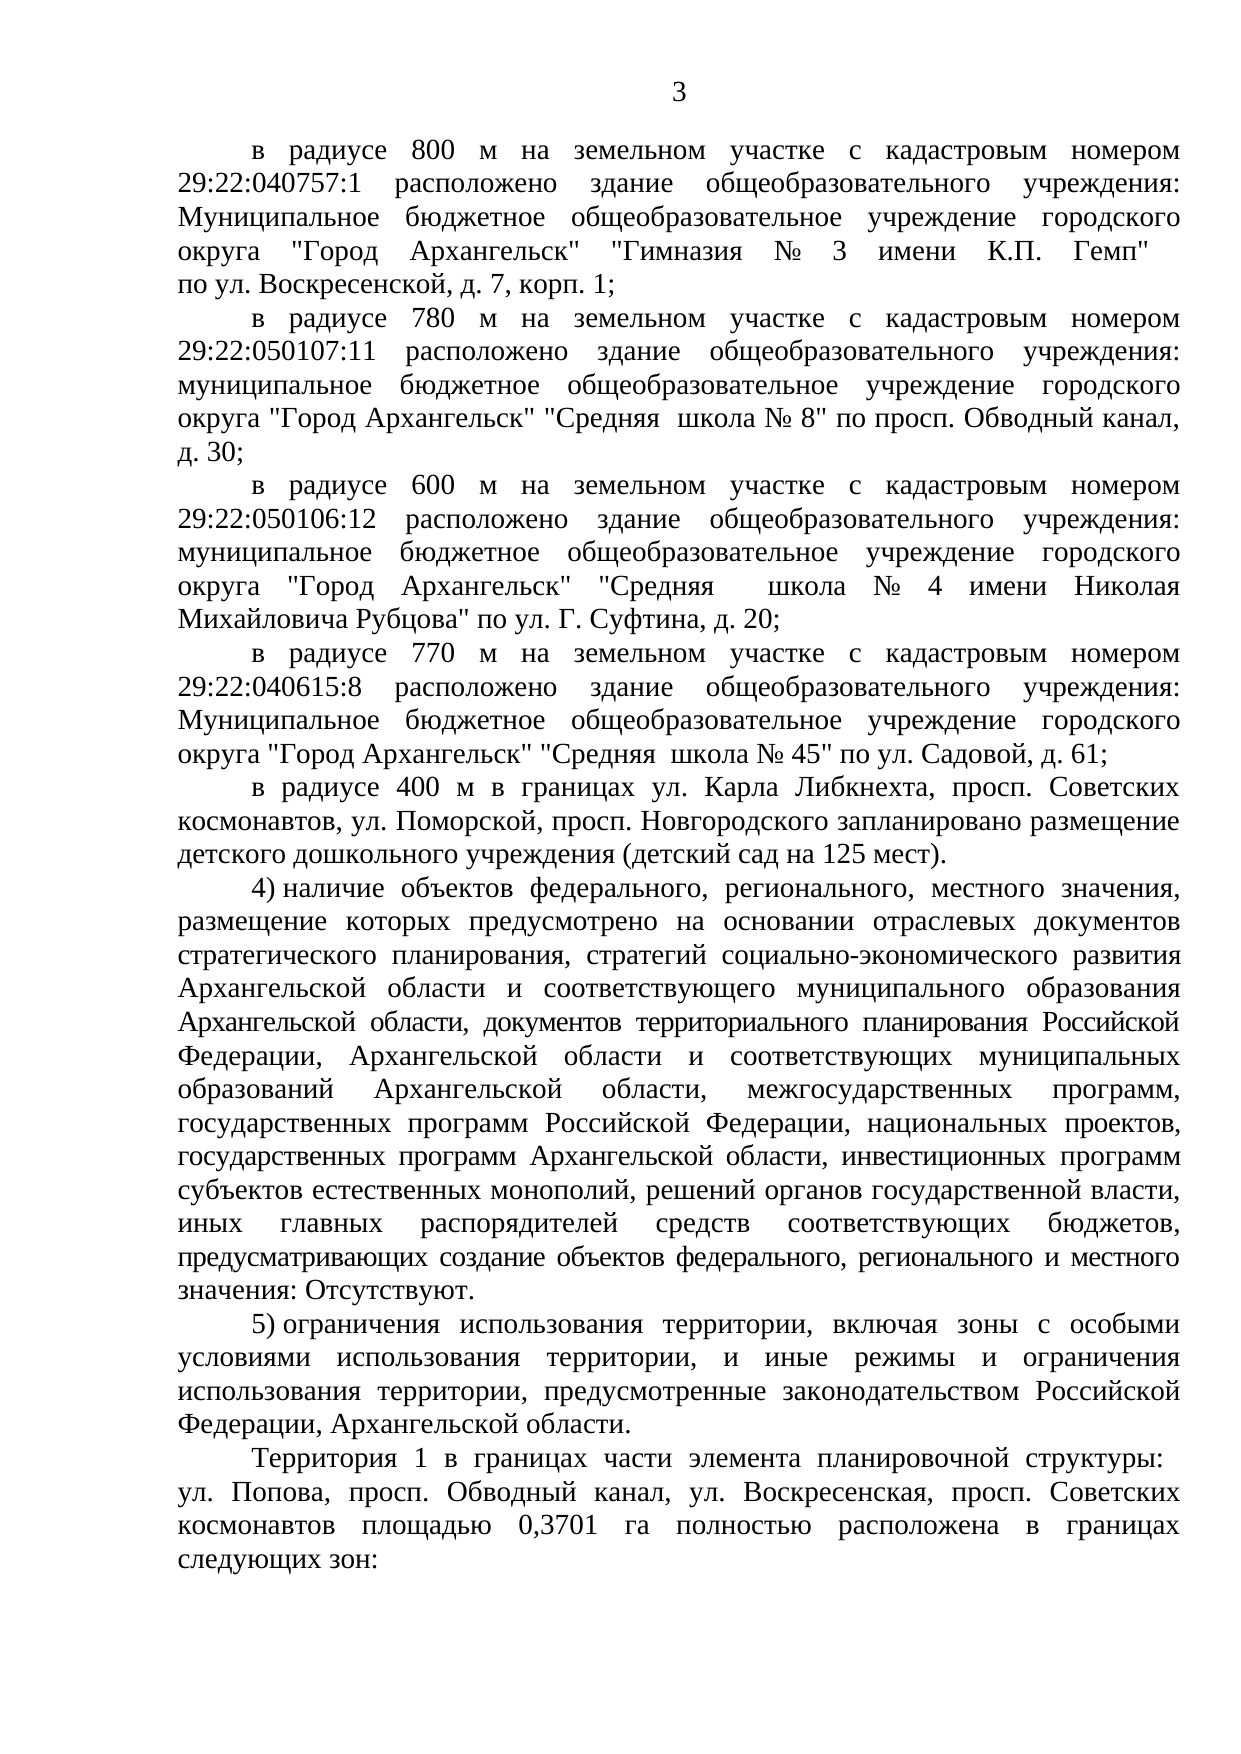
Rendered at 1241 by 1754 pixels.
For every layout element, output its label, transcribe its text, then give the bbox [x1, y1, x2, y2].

text в радиусе 770 м на земельном участке с кадастровым номером 29:22:040615:8 расположено здание общеобразовательного учреждения: Муниципальное бюджетное общеобразовательное учреждение городского округа "Город Архангельск" "Средняя школа № 45" по ул. Садовой, д. 61; [177, 635, 1181, 769]
text в радиусе 780 м на земельном участке с кадастровым номером 29:22:050107:11 расположено здание общеобразовательного учреждения: муниципальное бюджетное общеобразовательное учреждение городского округа "Город Архангельск" "Средняя школа № 8" по просп. Обводный канал, д. 30; [177, 300, 1181, 467]
text Территория 1 в границах части элемента планировочной структуры: ул. Попова, просп. Обводный канал, ул. Воскресенская, просп. Советских космонавтов площадью 0,3701 га полностью расположена в границах следующих зон: [177, 1440, 1181, 1574]
text 4) наличие объектов федерального, регионального, местного значения, размещение которых предусмотрено на основании отраслевых документов стратегического планирования, стратегий социально-экономического развития Архангельской области и соответствующего муниципального образования Архангельской области, документов территориального планирования Российской Федерации, Архангельской области и соответствующих муниципальных образований Архангельской области, межгосударственных программ, государственных программ Российской Федерации, национальных проектов, государственных программ Архангельской области, инвестиционных программ субъектов естественных монополий, решений органов государственной власти, иных главных распорядителей средств соответствующих бюджетов, предусматривающих создание объектов федерального, регионального и местного значения: Отсутствуют. [177, 870, 1181, 1306]
text 5) ограничения использования территории, включая зоны с особыми условиями использования территории, и иные режимы и ограничения использования территории, предусмотренные законодательством Российской Федерации, Архангельской области. [177, 1306, 1181, 1440]
text в радиусе 400 м в границах ул. Карла Либкнехта, просп. Советских космонавтов, ул. Поморской, просп. Новгородского запланировано размещение детского дошкольного учреждения (детский сад на 125 мест). [177, 769, 1181, 870]
text в радиусе 800 м на земельном участке с кадастровым номером 29:22:040757:1 расположено здание общеобразовательного учреждения: Муниципальное бюджетное общеобразовательное учреждение городского округа "Город Архангельск" "Гимназия № 3 имени К.П. Гемп" по ул. Воскресенской, д. 7, корп. 1; [177, 132, 1181, 300]
text в радиусе 600 м на земельном участке с кадастровым номером 29:22:050106:12 расположено здание общеобразовательного учреждения: муниципальное бюджетное общеобразовательное учреждение городского округа "Город Архангельск" "Средняя школа № 4 имени Николая Михайловича Рубцова" по ул. Г. Суфтина, д. 20; [177, 467, 1181, 635]
